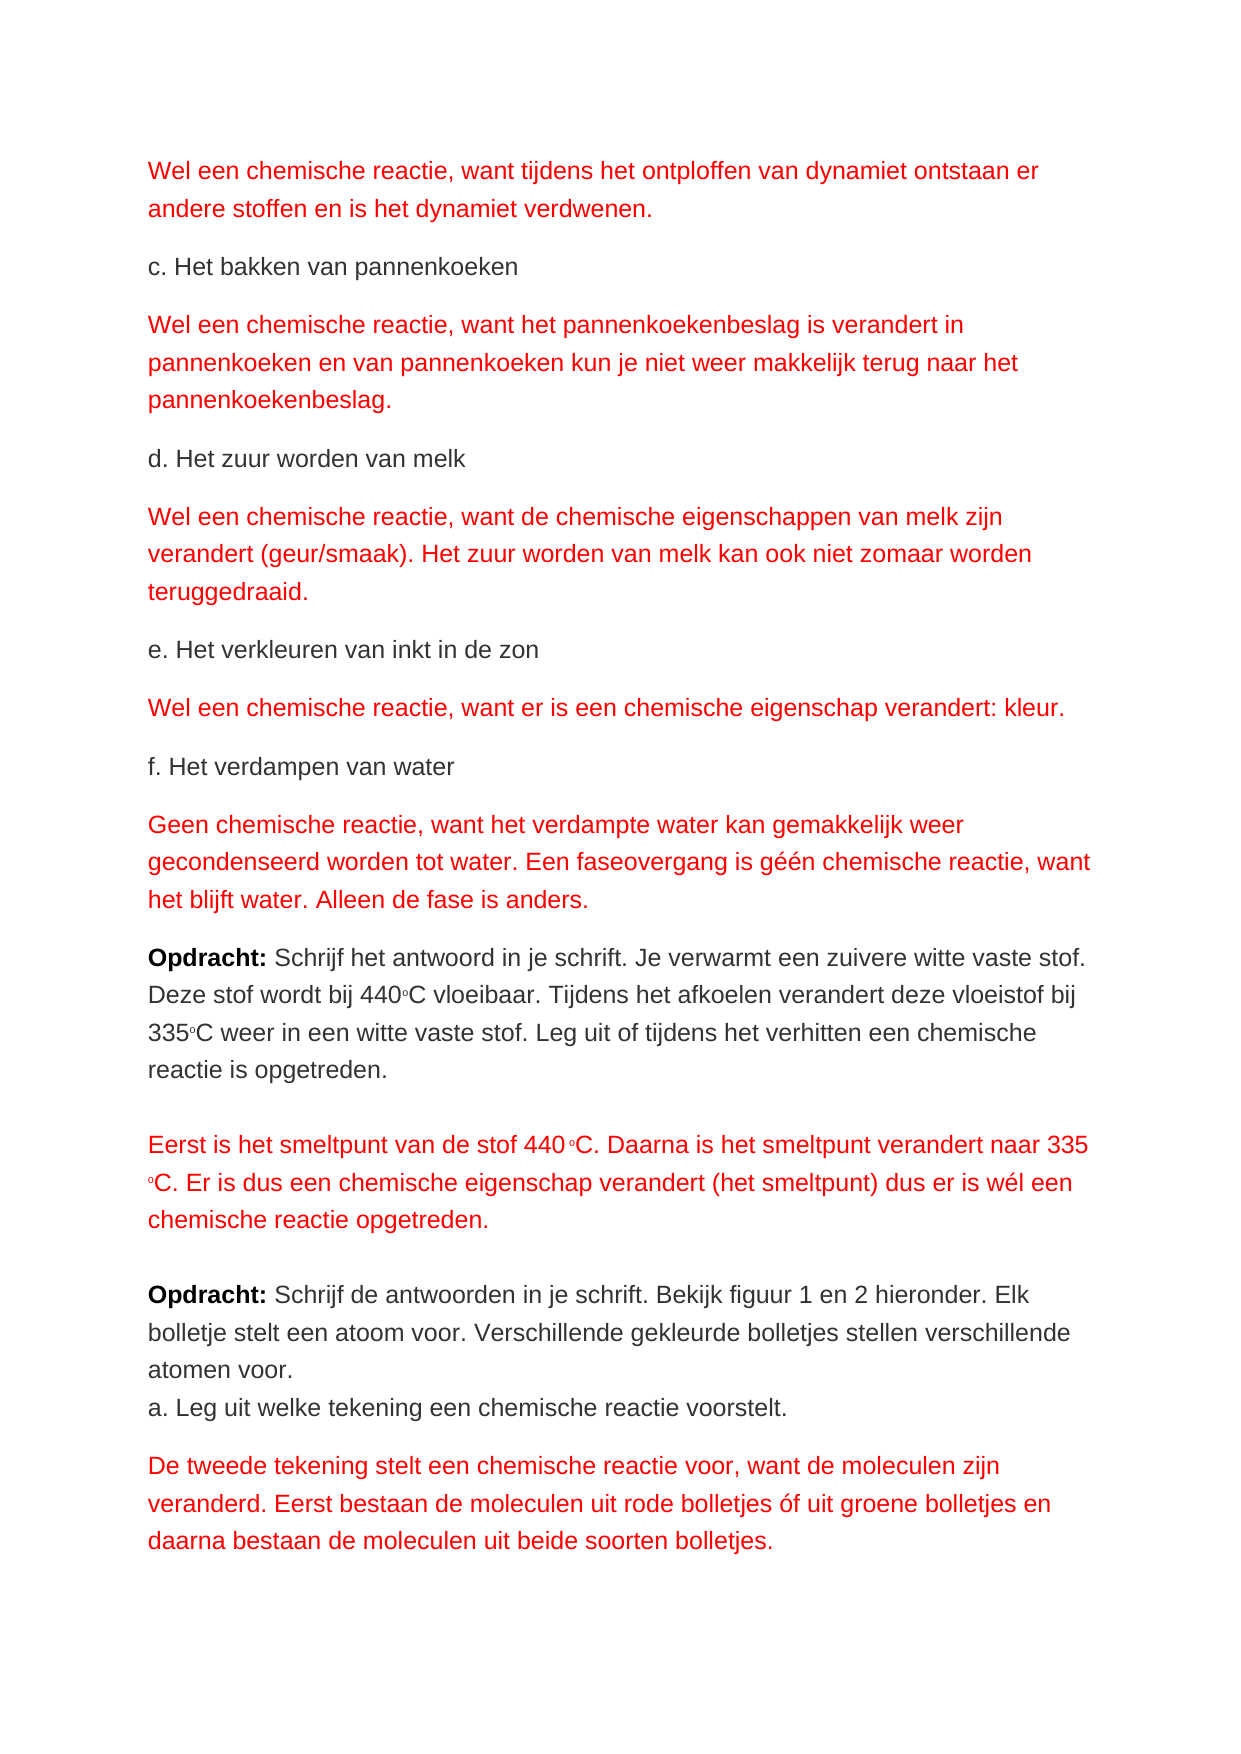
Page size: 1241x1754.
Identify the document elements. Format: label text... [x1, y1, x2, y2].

text Wel een chemische reactie, want de chemische eigenschappen van melk zijn verandert (geur/smaak). Het zuur worden van melk kan ook niet zomaar worden teruggedraaid. [148, 493, 1093, 606]
text e. Het verkleuren van inkt in de zon [148, 626, 1093, 664]
text Wel een chemische reactie, want er is een chemische eigenschap verandert: kleur. [148, 684, 1093, 722]
text Geen chemische reactie, want het verdampte water kan gemakkelijk weer gecondenseerd worden tot water. Een faseovergang is géén chemische reactie, want het blijft water. Alleen de fase is anders. [148, 801, 1093, 913]
text De tweede tekening stelt een chemische reactie voor, want de moleculen zijn veranderd. Eerst bestaan de moleculen uit rode bolletjes óf uit groene bolletjes en daarna bestaan de moleculen uit beide soorten bolletjes. [148, 1442, 1093, 1555]
text Wel een chemische reactie, want tijdens het ontploffen van dynamiet ontstaan er andere stoffen en is het dynamiet verdwenen. [148, 148, 1093, 223]
text Wel een chemische reactie, want het pannenkoekenbeslag is verandert in pannenkoeken en van pannenkoeken kun je niet weer makkelijk terug naar het pannenkoekenbeslag. [148, 302, 1093, 414]
text d. Het zuur worden van melk [148, 435, 1093, 472]
text Opdracht: Schrijf de antwoorden in je schrift. Bekijk figuur 1 en 2 hieronder. Elk bolletje stelt een atoom voor. Verschillende gekleurde bolletjes stellen verschillende atomen voor. [148, 1272, 1093, 1384]
text Opdracht: Schrijf het antwoord in je schrift. Je verwarmt een zuivere witte vaste stof. Deze stof wordt bij 440oC vloeibaar. Tijdens het afkoelen verandert deze vloeistof bij 335oC weer in een witte vaste stof. Leg uit of tijdens het verhitten een chemische reactie is opgetreden. [148, 934, 1093, 1084]
text a. Leg uit welke tekening een chemische reactie voorstelt. [148, 1384, 1093, 1422]
text c. Het bakken van pannenkoeken [148, 243, 1093, 281]
text Eerst is het smeltpunt van de stof 440 oC. Daarna is het smeltpunt verandert naar 335 oC. Er is dus een chemische eigenschap verandert (het smeltpunt) dus er is wél een chemische reactie opgetreden. [148, 1122, 1093, 1234]
text f. Het verdampen van water [148, 743, 1093, 780]
